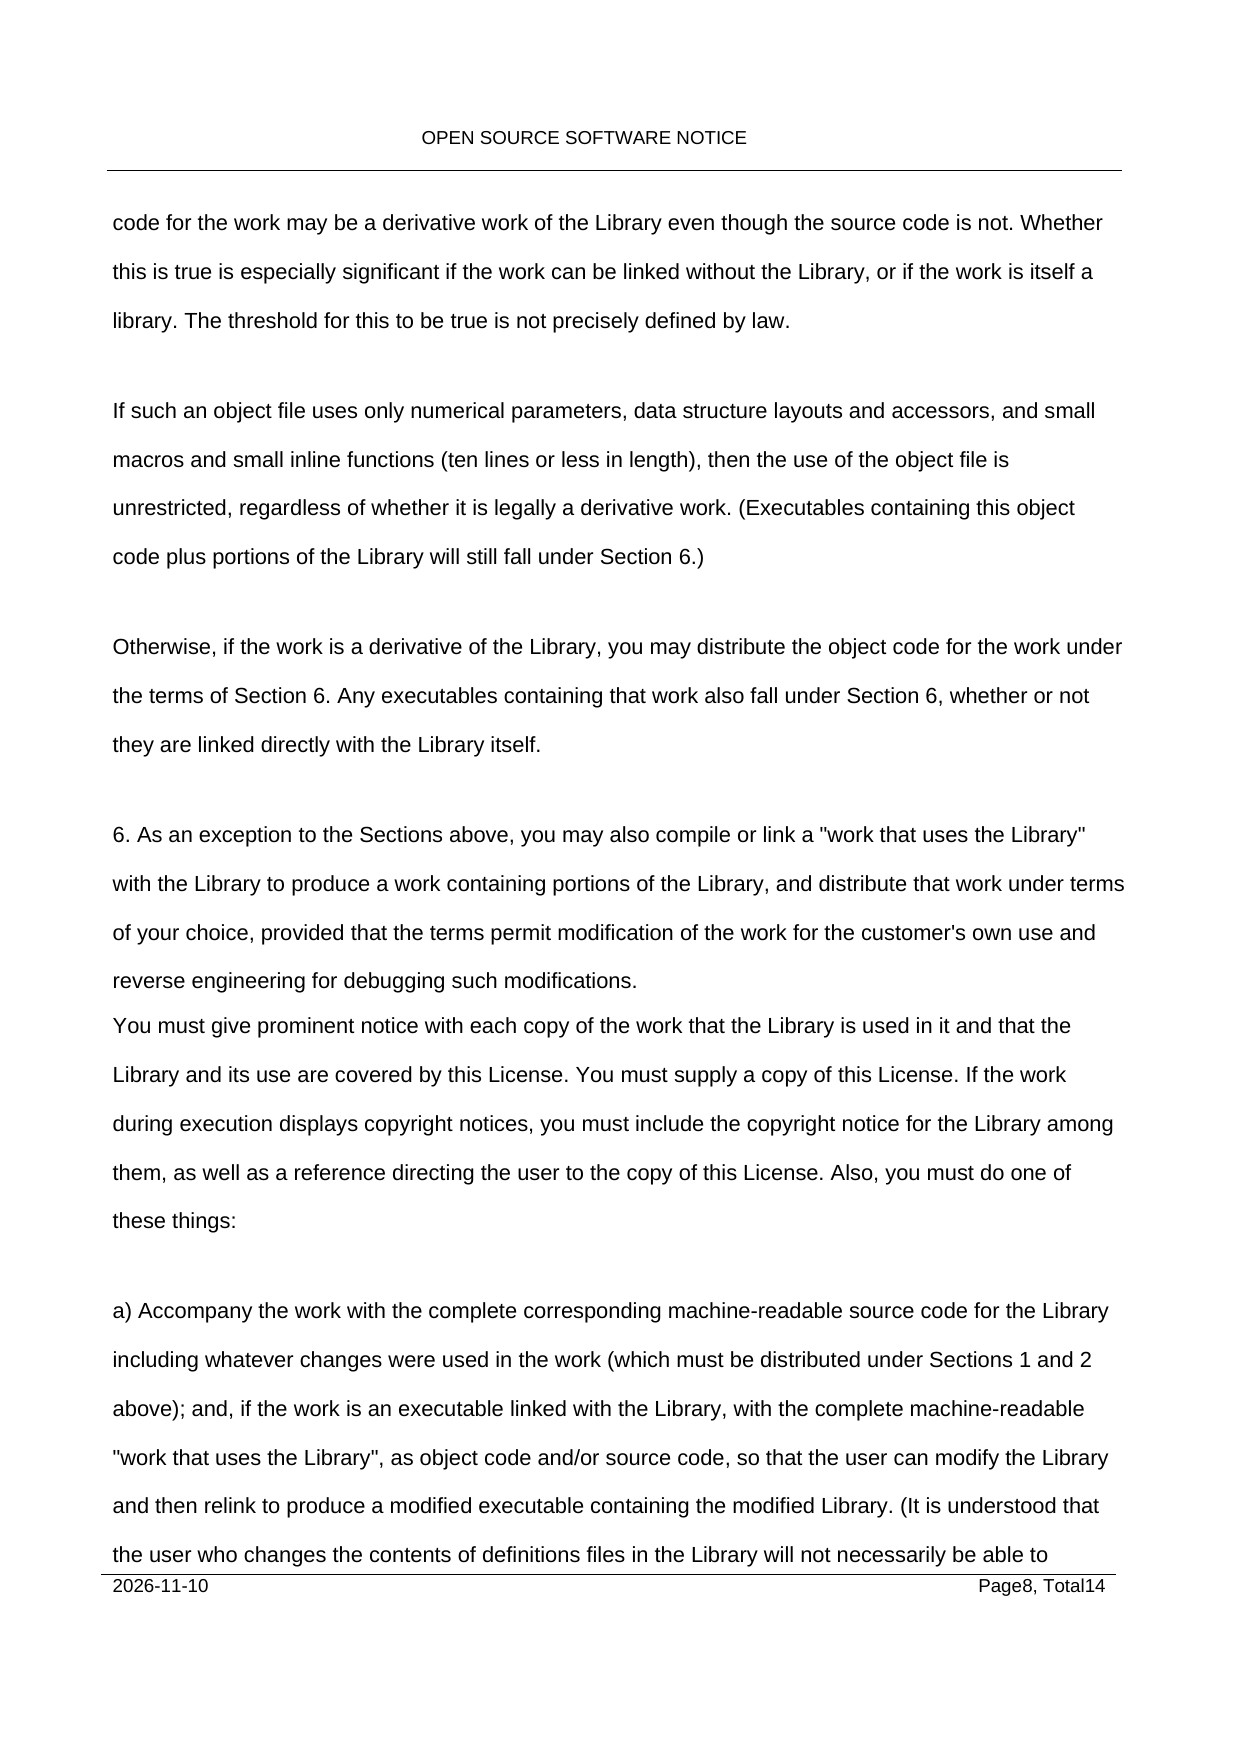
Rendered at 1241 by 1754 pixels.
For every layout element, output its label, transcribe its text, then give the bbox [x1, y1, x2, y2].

text 6. As an exception to the Sections above, you may also compile or link a "work that uses the Library" with the Library to produce a work containing portions of the Library, and distribute that work under terms of your choice, provided that the terms permit modification of the work for the customer's own use and reverse engineering for debugging such modifications. [112, 818, 1128, 997]
text Otherwise, if the work is a derivative of the Library, you may distribute the object code for the work under the terms of Section 6. Any executables containing that work also fall under Section 6, whether or not they are linked directly with the Library itself. [112, 631, 1128, 761]
text You must give prominent notice with each copy of the work that the Library is used in it and that the Library and its use are covered by this License. You must supply a copy of this License. If the work during execution displays copyright notices, you must include the copyright notice for the Library among them, as well as a reference directing the user to the copy of this License. Also, you must do one of these things: [112, 1009, 1128, 1237]
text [112, 1295, 1128, 1571]
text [112, 206, 1128, 336]
text If such an object file uses only numerical parameters, data structure layouts and accessors, and small macros and small inline functions (ten lines or less in length), then the use of the object file is unrestricted, regardless of whether it is legally a derivative work. (Executables containing this object code plus portions of the Library will still fall under Section 6.) [112, 394, 1128, 573]
